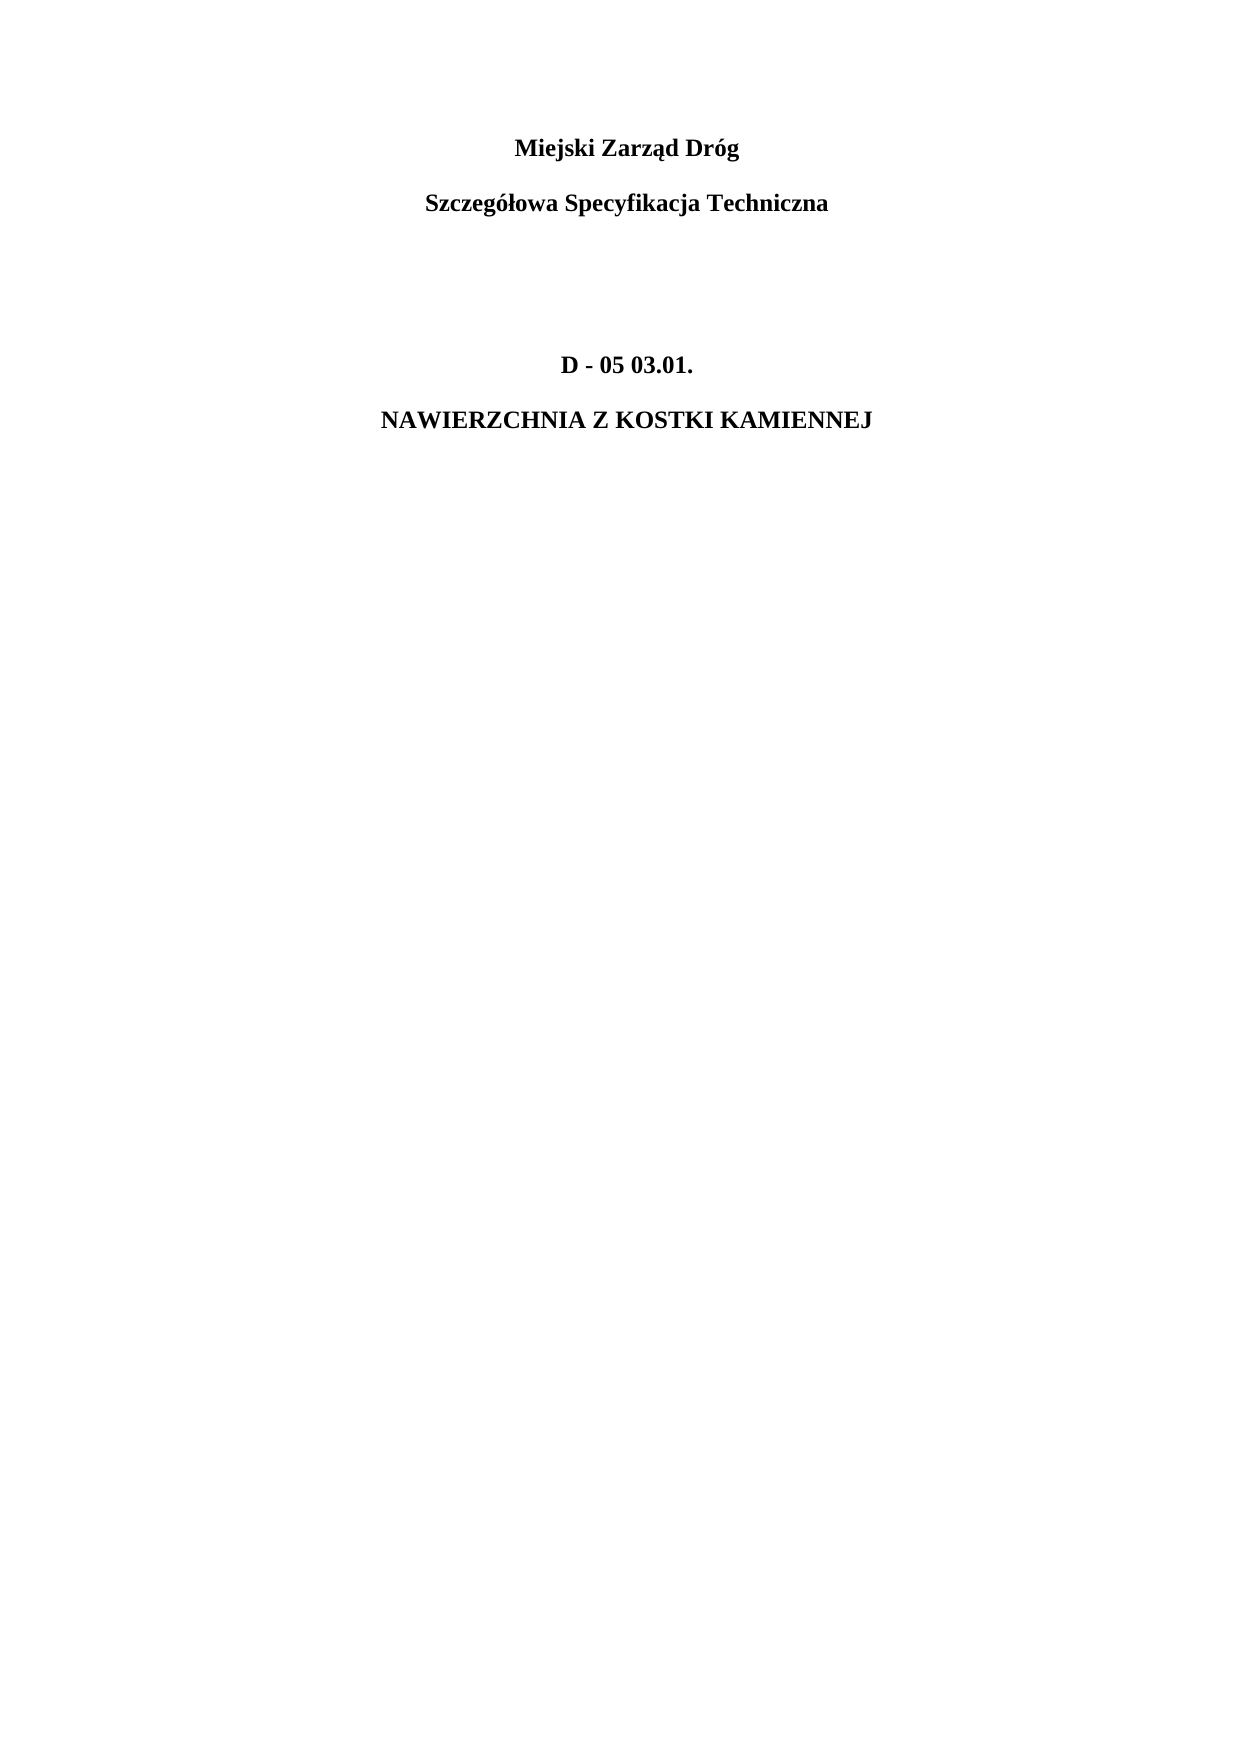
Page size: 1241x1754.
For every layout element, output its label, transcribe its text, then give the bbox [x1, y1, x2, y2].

text Miejski Zarząd Dróg [67, 135, 1187, 162]
text Szczegółowa Specyfikacja Techniczna [67, 189, 1187, 217]
text D - 05 03.01. [67, 352, 1187, 379]
text NAWIERZCHNIA Z KOSTKI KAMIENNEJ [67, 406, 1187, 434]
